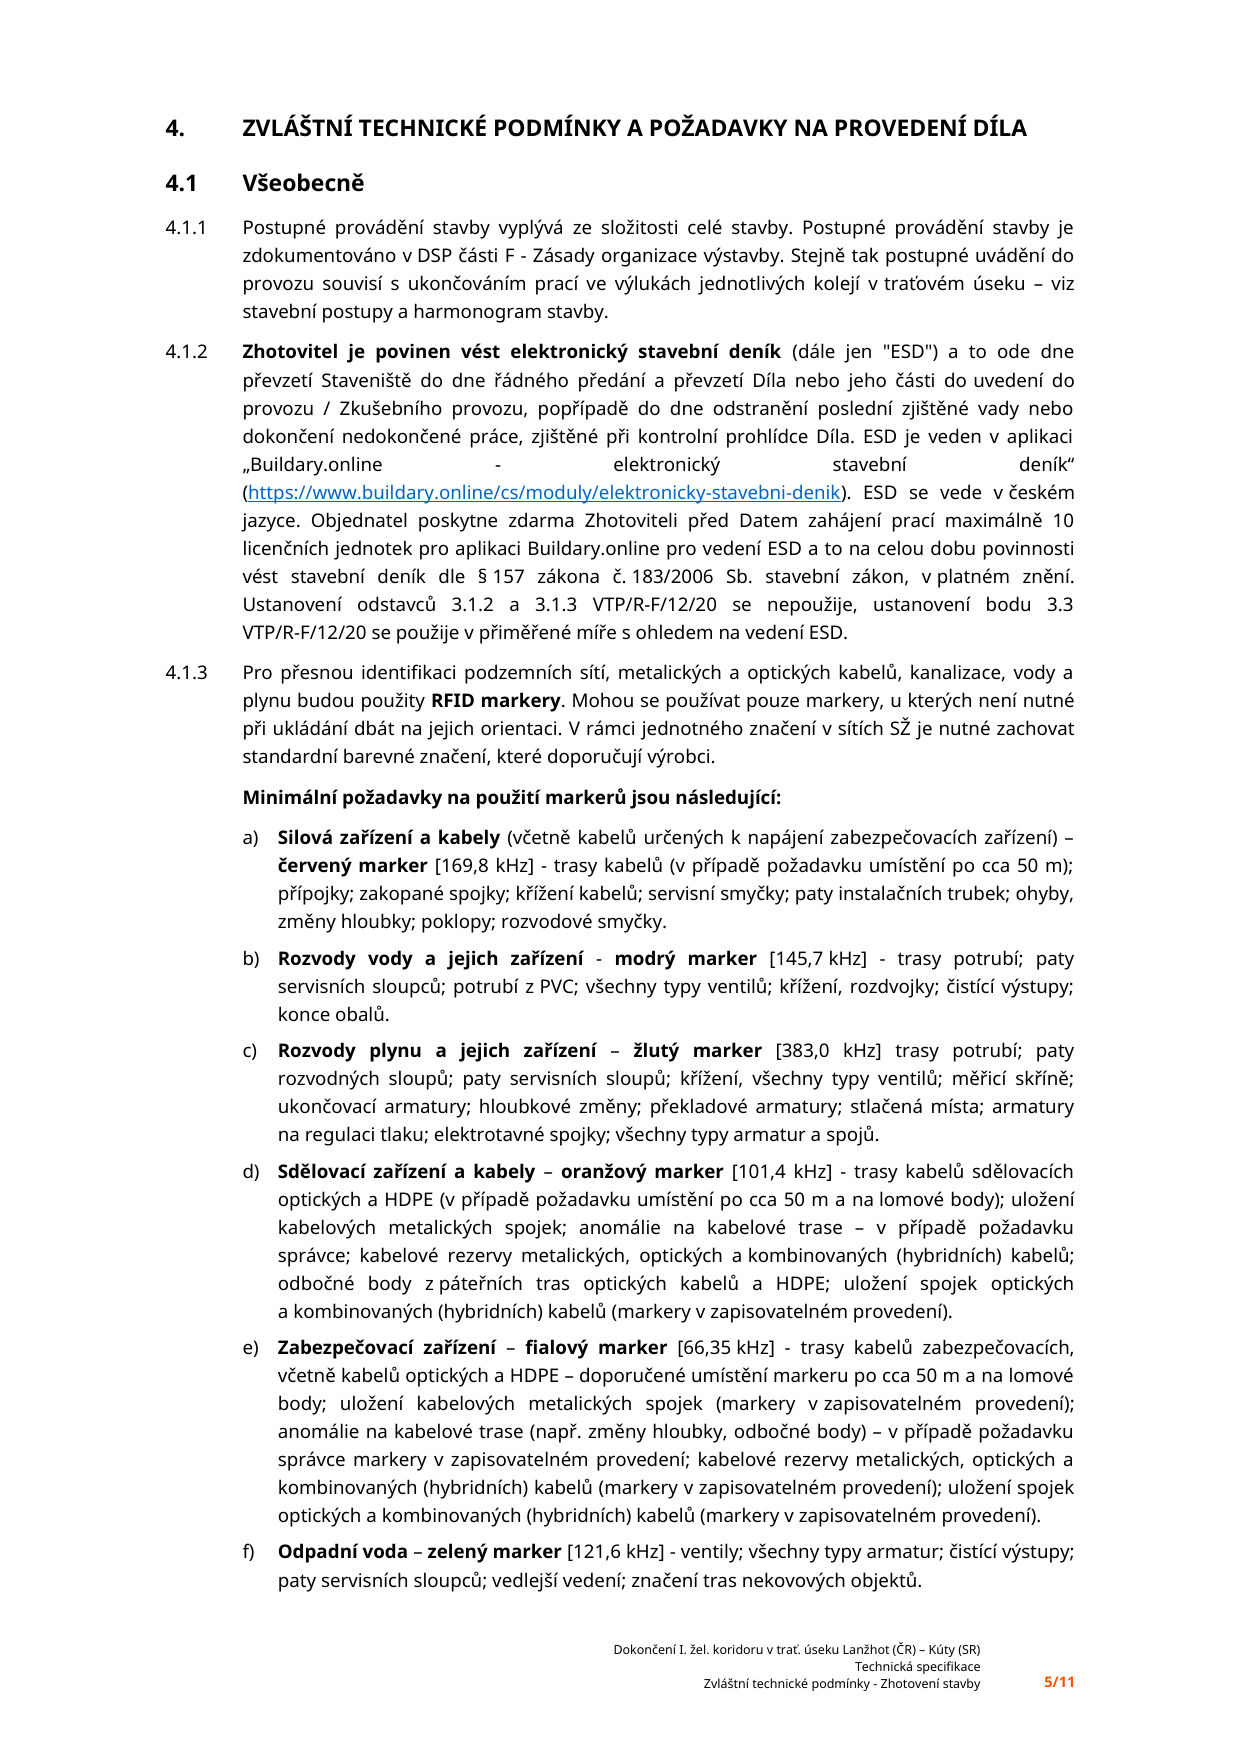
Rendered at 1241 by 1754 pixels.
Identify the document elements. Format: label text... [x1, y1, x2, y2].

list Rozvody vody a jejich zařízení - modrý marker [145,7 kHz] - trasy potrubí; paty servisních sloupců; potrubí z PVC; všechny typy ventilů; křížení, rozdvojky; čistící výstupy; konce obalů. [242, 945, 1075, 1027]
text Zhotovitel je povinen vést elektronický stavební deník (dále jen "ESD") a to ode dne převzetí Staveniště do dne řádného předání a převzetí Díla nebo jeho části do uvedení do provozu / Zkušebního provozu, popřípadě do dne odstranění poslední zjištěné vady nebo dokončení nedokončené práce, zjištěné při kontrolní prohlídce Díla. ESD je veden v aplikaci „Buildary.online - elektronický stavební deník“ (https://www.buildary.online/cs/moduly/elektronicky-stavebni-denik). ESD se vede v českém jazyce. Objednatel poskytne zdarma Zhotoviteli před Datem zahájení prací maximálně 10 licenčních jednotek pro aplikaci Buildary.online pro vedení ESD a to na celou dobu povinnosti vést stavební deník dle § 157 zákona č. 183/2006 Sb. stavební zákon, v platném znění. Ustanovení odstavců 3.1.2 a 3.1.3 VTP/R-F/12/20 se nepoužije, ustanovení bodu 3.3 VTP/R-F/12/20 se použije v přiměřené míře s ohledem na vedení ESD. [165, 339, 1075, 644]
list Sdělovací zařízení a kabely – oranžový marker [101,4 kHz] - trasy kabelů sdělovacích optických a HDPE (v případě požadavku umístění po cca 50 m a na lomové body); uložení kabelových metalických spojek; anomálie na kabelové trase – v případě požadavku správce; kabelové rezervy metalických, optických a kombinovaných (hybridních) kabelů; odbočné body z páteřních tras optických kabelů a HDPE; uložení spojek optických a kombinovaných (hybridních) kabelů (markery v zapisovatelném provedení). [242, 1158, 1075, 1323]
list Zabezpečovací zařízení – fialový marker [66,35 kHz] - trasy kabelů zabezpečovacích, včetně kabelů optických a HDPE – doporučené umístění markeru po cca 50 m a na lomové body; uložení kabelových metalických spojek (markery v zapisovatelném provedení); anomálie na kabelové trase (např. změny hloubky, odbočné body) – v případě požadavku správce markery v zapisovatelném provedení; kabelové rezervy metalických, optických a kombinovaných (hybridních) kabelů (markery v zapisovatelném provedení); uložení spojek optických a kombinovaných (hybridních) kabelů (markery v zapisovatelném provedení). [242, 1334, 1075, 1528]
list Pro přesnou identifikaci podzemních sítí, metalických a optických kabelů, kanalizace, vody a plynu budou použity RFID markery. Mohou se používat pouze markery, u kterých není nutné při ukládání dbát na jejich orientaci. V rámci jednotného značení v sítích SŽ je nutné zachovat standardní barevné značení, které doporučují výrobci. [165, 659, 1075, 769]
text Minimální požadavky na použití markerů jsou následující: [242, 784, 1075, 810]
text ZVLÁŠTNÍ TECHNICKÉ PODMÍNKY A POŽADAVKY NA PROVEDENÍ DÍLA [165, 112, 1075, 143]
text Postupné provádění stavby vyplývá ze složitosti celé stavby. Postupné provádění stavby je zdokumentováno v DSP části F - Zásady organizace výstavby. Stejně tak postupné uvádění do provozu souvisí s ukončováním prací ve výlukách jednotlivých kolejí v traťovém úseku – viz stavební postupy a harmonogram stavby. [165, 214, 1075, 324]
list Odpadní voda – zelený marker [121,6 kHz] - ventily; všechny typy armatur; čistící výstupy; paty servisních sloupců; vedlejší vedení; značení tras nekovových objektů. [242, 1539, 1075, 1592]
list Rozvody plynu a jejich zařízení – žlutý marker [383,0 kHz] trasy potrubí; paty rozvodných sloupů; paty servisních sloupů; křížení, všechny typy ventilů; měřicí skříně; ukončovací armatury; hloubkové změny; překladové armatury; stlačená místa; armatury na regulaci tlaku; elektrotavné spojky; všechny typy armatur a spojů. [242, 1037, 1075, 1147]
text Všeobecně [165, 167, 1075, 199]
list Silová zařízení a kabely (včetně kabelů určených k napájení zabezpečovacích zařízení) – červený marker [169,8 kHz] - trasy kabelů (v případě požadavku umístění po cca 50 m); přípojky; zakopané spojky; křížení kabelů; servisní smyčky; paty instalačních trubek; ohyby, změny hloubky; poklopy; rozvodové smyčky. [242, 825, 1075, 934]
